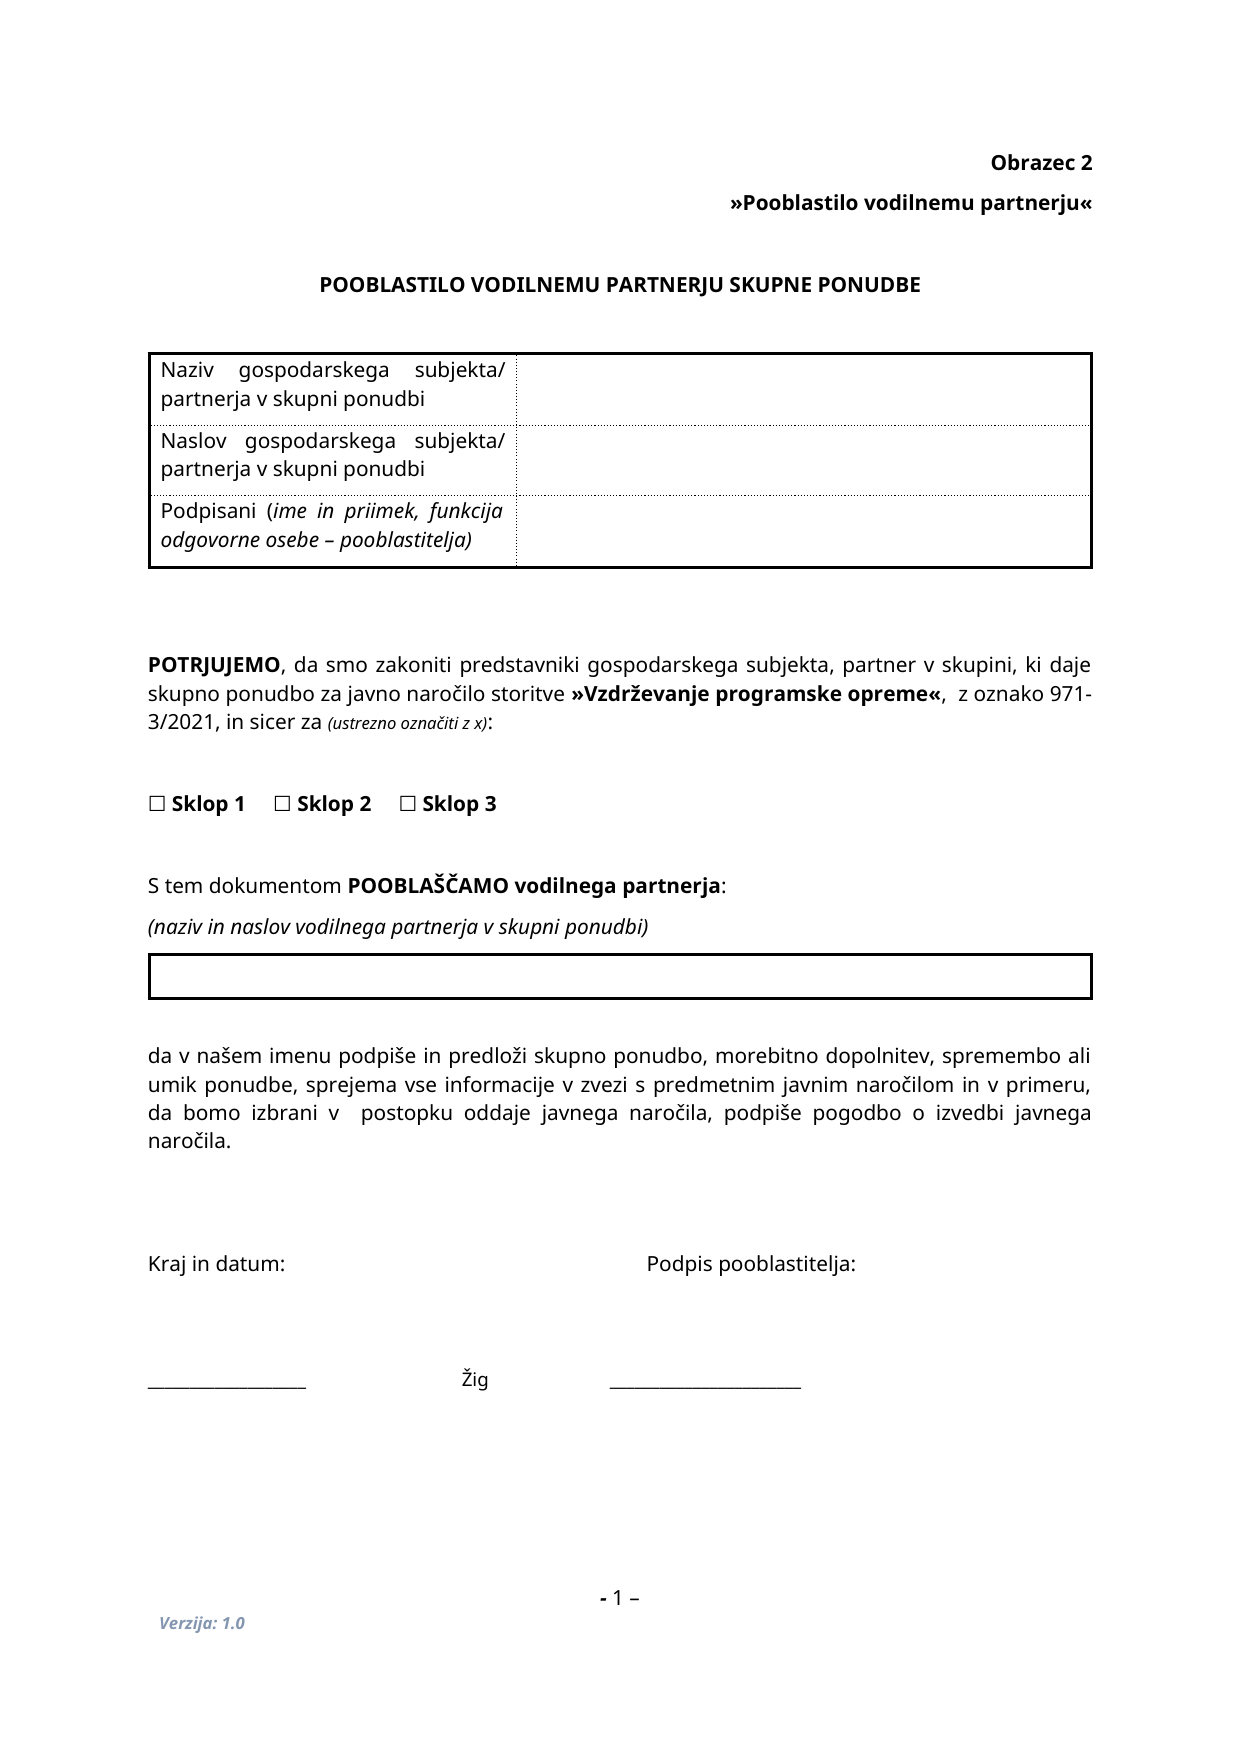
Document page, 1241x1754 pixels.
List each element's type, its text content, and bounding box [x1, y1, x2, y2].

text (naziv in naslov vodilnega partnerja v skupni ponudbi) [148, 912, 1093, 941]
text Obrazec 2 [148, 148, 1093, 176]
table_header [151, 956, 1090, 997]
text Sklop 1 Sklop 2 Sklop 3 [148, 789, 1093, 818]
table_cell Naslov gospodarskega subjekta/ partnerja v skupni ponudbi [151, 425, 517, 495]
text POTRJUJEMO, da smo zakoniti predstavniki gospodarskega subjekta, partner v skupini, ki daje skupno ponudbo za javno naročilo storitve »Vzdrževanje programske opreme«, z oznako 971-3/2021, in sicer za (ustrezno označiti z x): [148, 651, 1093, 736]
text POOBLASTILO VODILNEMU PARTNERJU SKUPNE PONUDBE [148, 270, 1093, 299]
table_cell [517, 495, 1090, 566]
text Kraj in datum: Podpis pooblastitelja: [148, 1249, 1093, 1278]
table_header Naziv gospodarskega subjekta/ partnerja v skupni ponudbi [151, 355, 517, 425]
table_cell Podpisani (ime in priimek, funkcija odgovorne osebe – pooblastitelja) [151, 495, 517, 566]
table_cell [517, 425, 1090, 495]
text ___________________ Žig _______________________ [148, 1366, 1093, 1392]
text S tem dokumentom POOBLAŠČAMO vodilnega partnerja: [148, 871, 1093, 900]
text da v našem imenu podpiše in predloži skupno ponudbo, morebitno dopolnitev, spremembo ali umik ponudbe, sprejema vse informacije v zvezi s predmetnim javnim naročilom in v primeru, da bomo izbrani v postopku oddaje javnega naročila, podpiše pogodbo o izvedbi javnega naročila. [148, 1041, 1093, 1155]
text »Pooblastilo vodilnemu partnerju« [148, 188, 1093, 217]
table_header [517, 355, 1090, 425]
